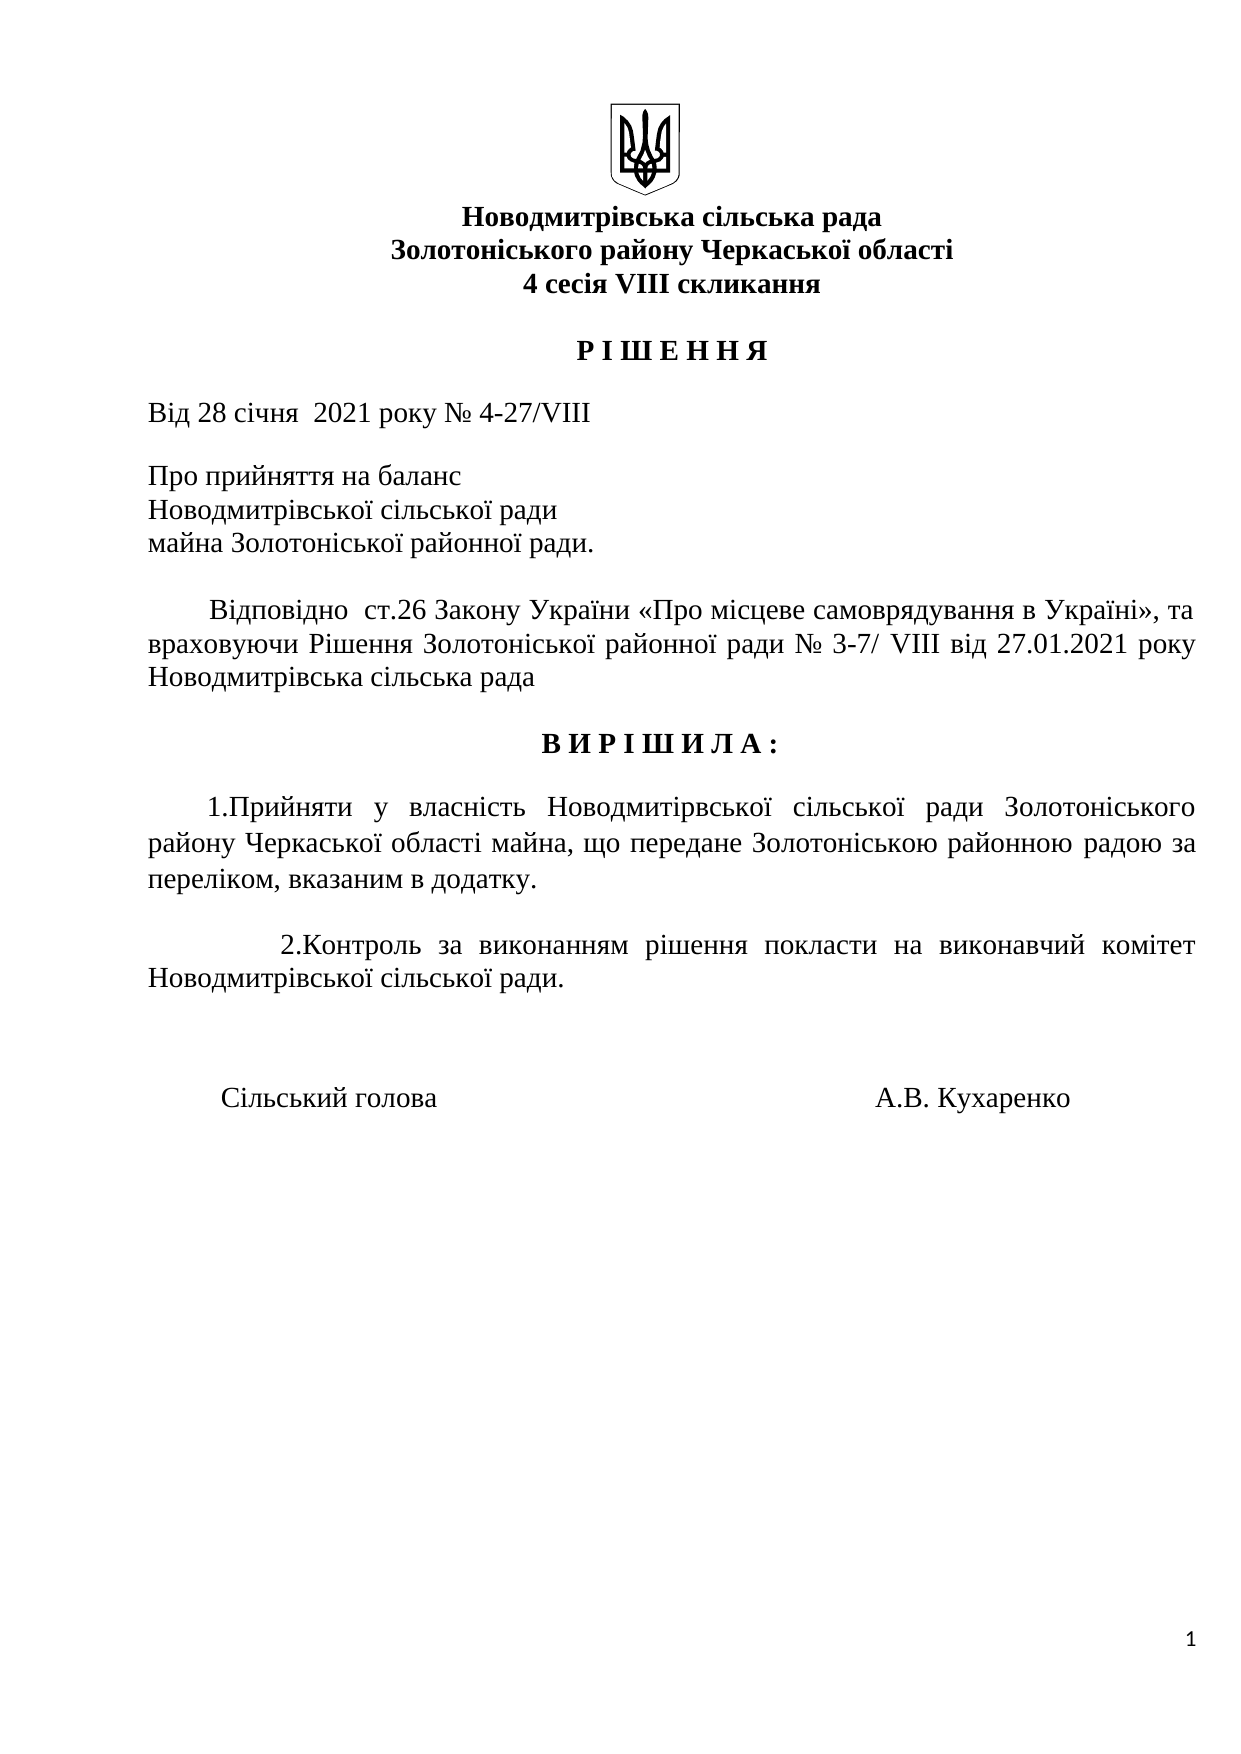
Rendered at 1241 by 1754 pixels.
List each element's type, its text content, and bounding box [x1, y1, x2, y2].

text 1.Прийняти у власність Новодмитірвської сільської ради Золотоніського району Черкаської області майна, що передане Золотоніською районною радою за переліком, вказаним в додатку. [148, 789, 1196, 895]
text Сільський голова А.В. Кухаренко [148, 1080, 1196, 1114]
text 2.Контроль за виконанням рішення покласти на виконавчий комітет Новодмитрівської сільської ради. [148, 927, 1196, 994]
text Новодмитрівської сільської ради [148, 492, 1196, 525]
subtitle Новодмитрівська сільська рада [148, 199, 1196, 232]
text Відповідно ст.26 Закону України «Про місцеве самоврядування в Україні», та враховуючи Рішення Золотоніської районної ради № 3-7/ VІІІ від 27.01.2021 року Новодмитрівська сільська рада [148, 592, 1196, 693]
text майна Золотоніської районної ради. [148, 525, 1196, 559]
text Від 28 січня 2021 року № 4-27/VІІІ [148, 396, 1196, 429]
text Про прийняття на баланс [148, 458, 1196, 492]
text В И Р І Ш И Л А : [148, 727, 1196, 760]
text 4 сесія VІІІ скликання [148, 266, 1196, 299]
subtitle Р І Ш Е Н Н Я [148, 333, 1196, 366]
subtitle Золотоніського району Черкаської області [148, 232, 1196, 266]
